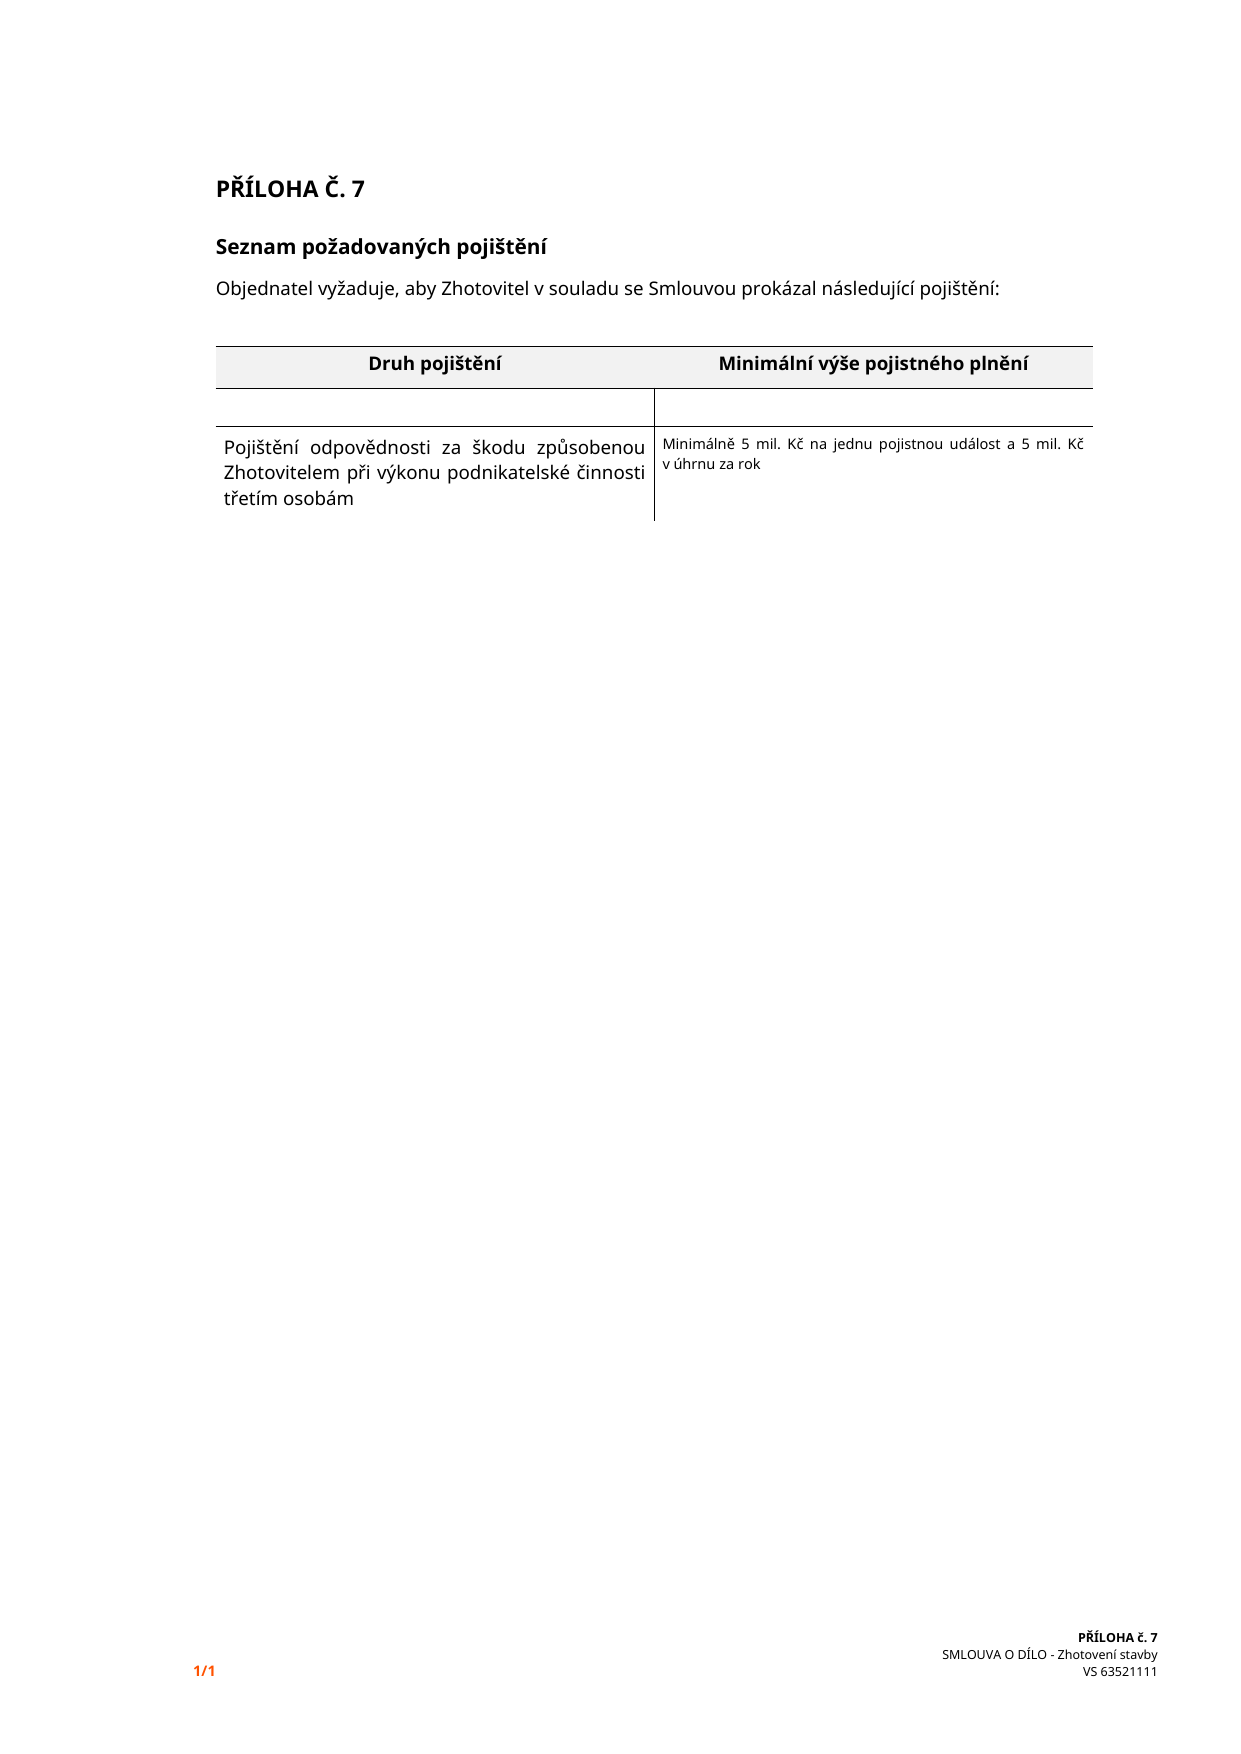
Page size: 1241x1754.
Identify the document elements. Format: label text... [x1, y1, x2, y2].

text Objednatel vyžaduje, aby Zhotovitel v souladu se Smlouvou prokázal následující pojištění: [216, 276, 1093, 301]
table_cell [216, 389, 654, 426]
text Příloha č. 7 [216, 172, 1093, 204]
table_cell Pojištění odpovědnosti za škodu způsobenou Zhotovitelem při výkonu podnikatelské činnosti třetím osobám [216, 427, 654, 521]
table_cell Minimálně 5 mil. Kč na jednu pojistnou událost a 5 mil. Kč v úhrnu za rok [655, 427, 1093, 521]
table_cell [655, 389, 1093, 426]
text Seznam požadovaných pojištění [216, 232, 1093, 260]
table_header Minimální výše pojistného plnění [654, 347, 1093, 388]
table_header Druh pojištění [216, 347, 654, 388]
